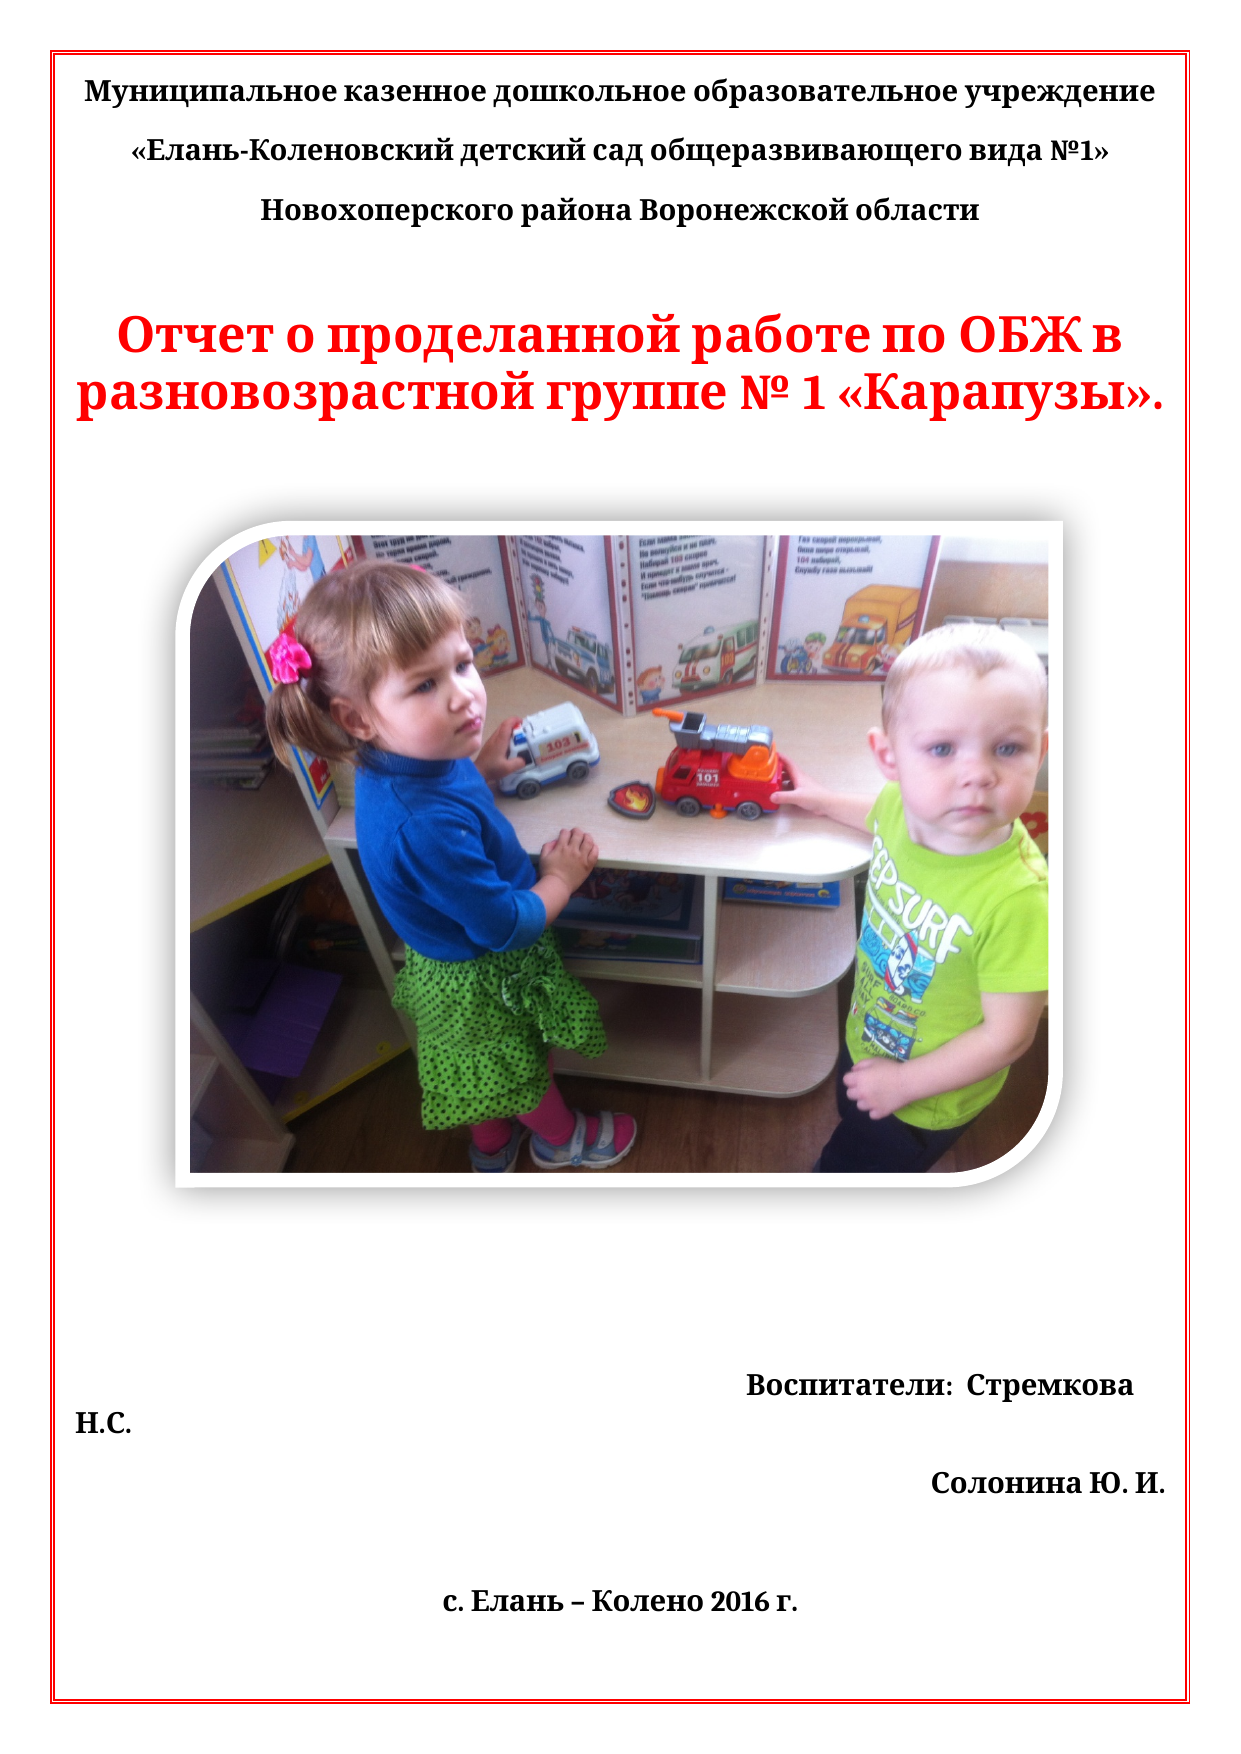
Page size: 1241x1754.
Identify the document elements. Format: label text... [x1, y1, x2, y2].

text Воспитатели: Стремкова Н.С. [75, 1369, 1165, 1441]
picture [190, 536, 1048, 1172]
text Новохоперского района Воронежской области [75, 194, 1165, 227]
text Солонина Ю. И. [75, 1467, 1165, 1500]
text Отчет о проделанной работе по ОБЖ в разновозрастной группе № 1 «Карапузы». [75, 307, 1165, 422]
text Муниципальное казенное дошкольное образовательное учреждение [75, 75, 1165, 108]
text с. Елань – Колено 2016 г. [75, 1586, 1165, 1619]
text «Елань-Коленовский детский сад общеразвивающего вида №1» [75, 134, 1165, 168]
